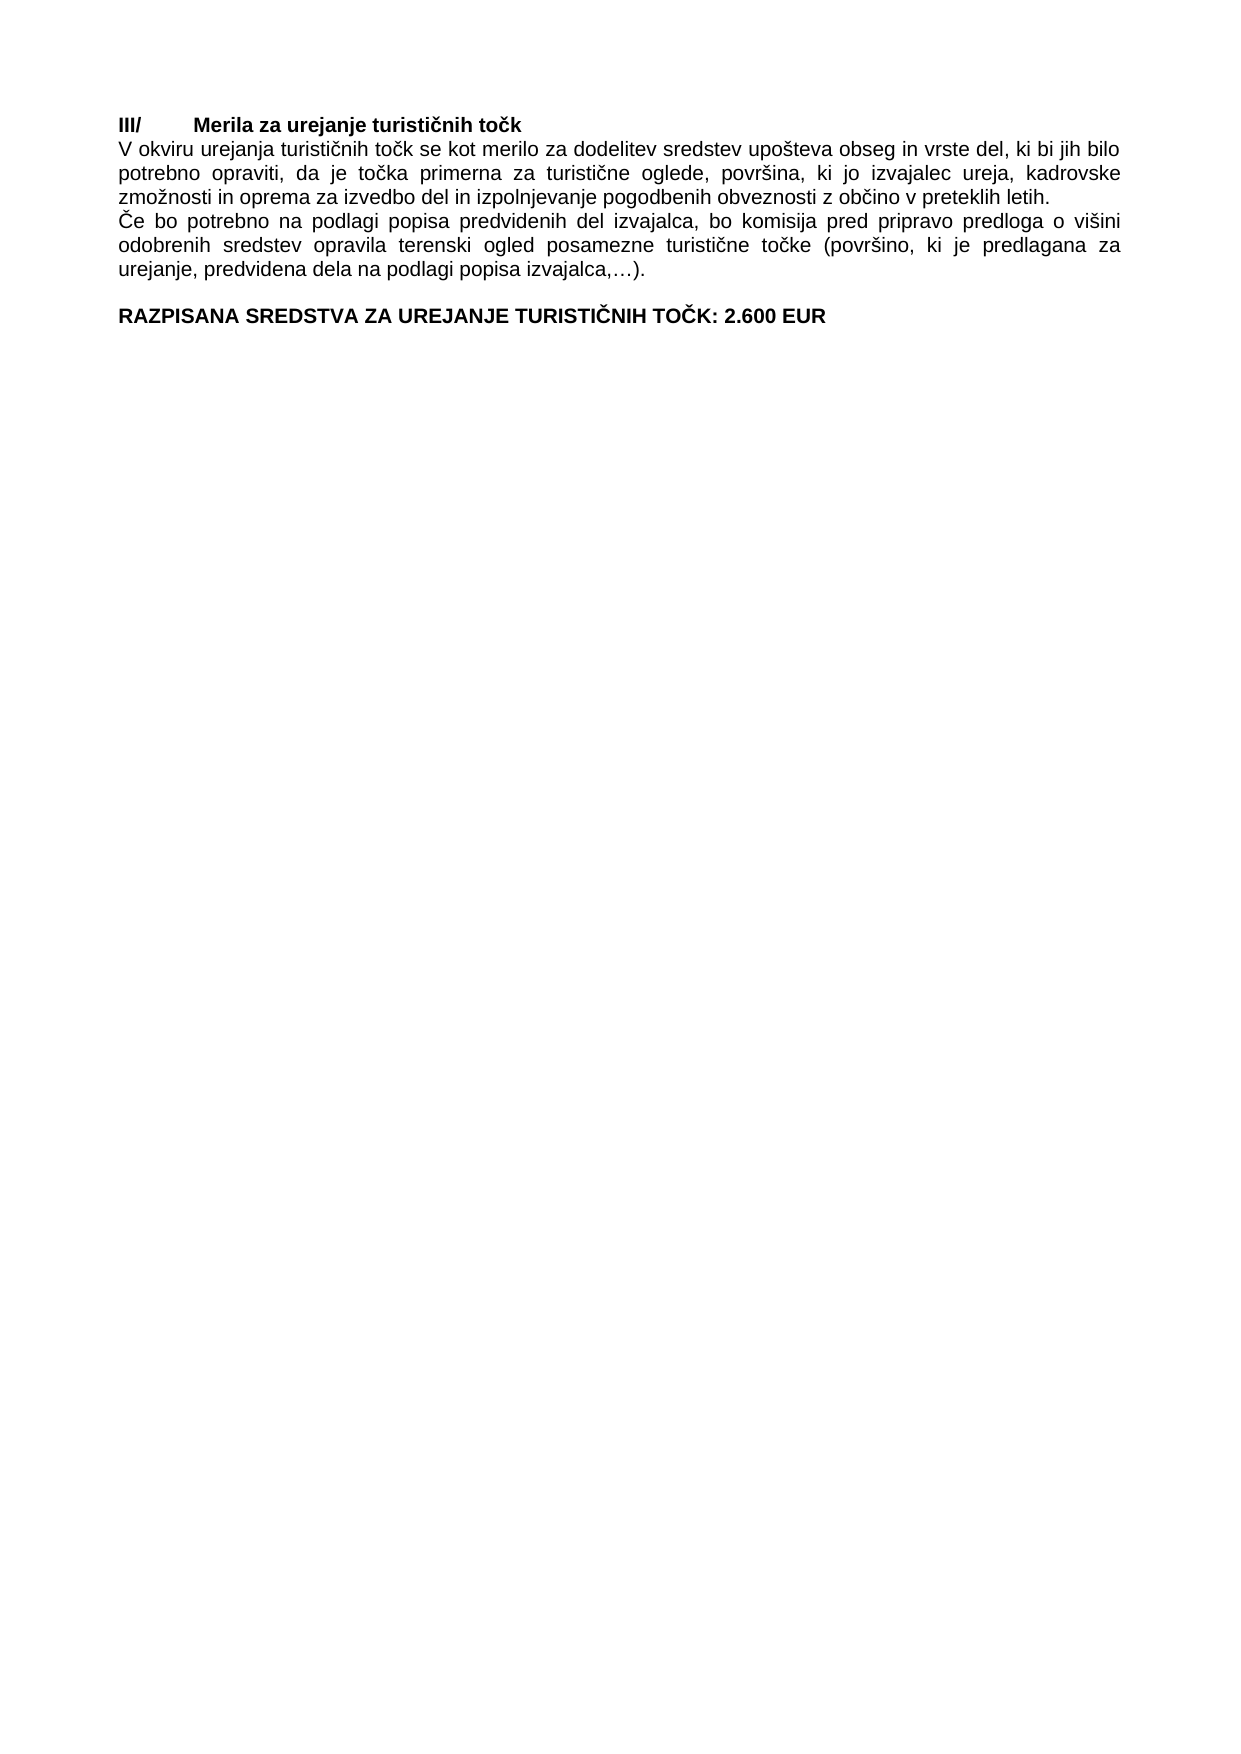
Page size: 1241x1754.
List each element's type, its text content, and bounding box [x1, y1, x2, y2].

text Če bo potrebno na podlagi popisa predvidenih del izvajalca, bo komisija pred pripravo predloga o višini odobrenih sredstev opravila terenski ogled posamezne turistične točke (površino, ki je predlagana za urejanje, predvidena dela na podlagi popisa izvajalca,…). [118, 208, 1122, 280]
text V okviru urejanja turističnih točk se kot merilo za dodelitev sredstev upošteva obseg in vrste del, ki bi jih bilo potrebno opraviti, da je točka primerna za turistične oglede, površina, ki jo izvajalec ureja, kadrovske zmožnosti in oprema za izvedbo del in izpolnjevanje pogodbenih obveznosti z občino v preteklih letih. [118, 137, 1122, 208]
text III/ Merila za urejanje turističnih točk [118, 113, 1122, 137]
text RAZPISANA SREDSTVA ZA UREJANJE TURISTIČNIH TOČK: 2.600 EUR [118, 304, 1122, 328]
